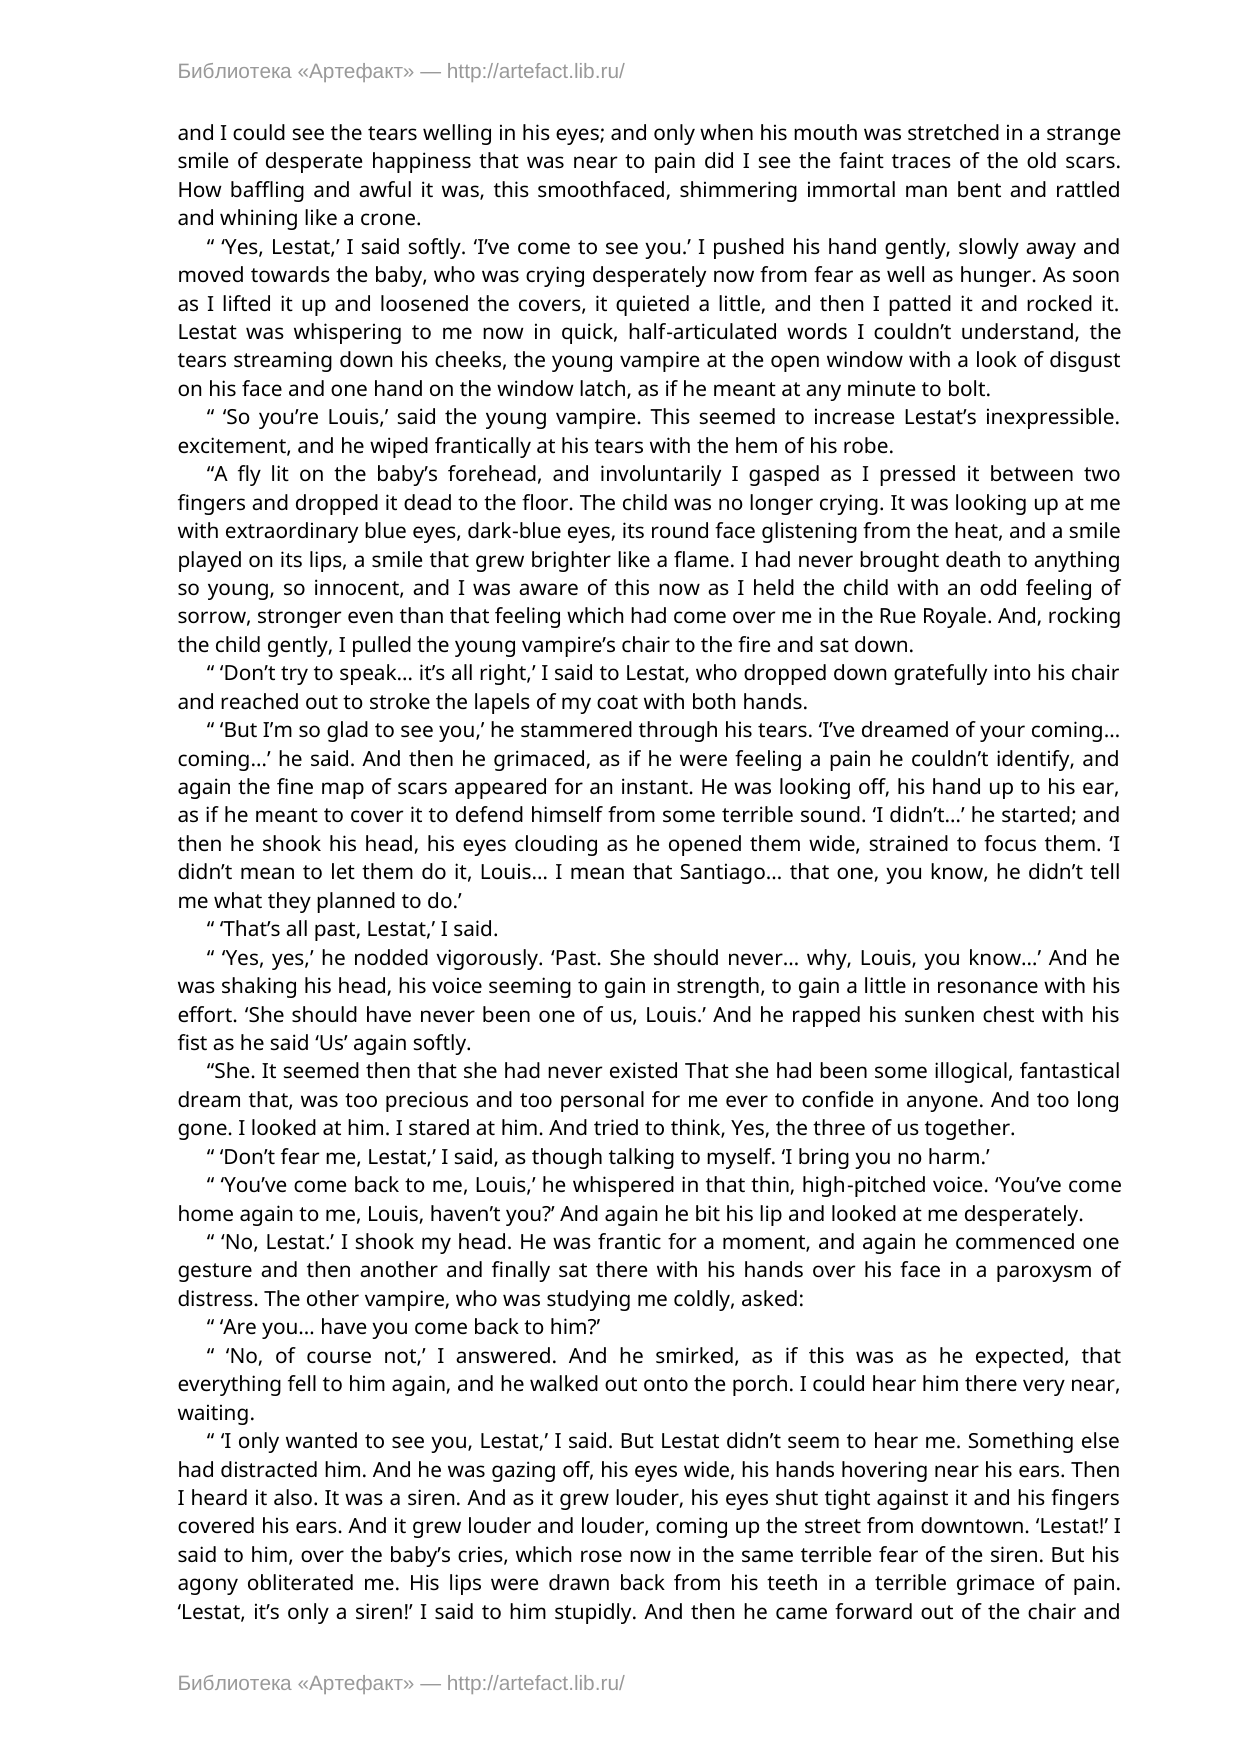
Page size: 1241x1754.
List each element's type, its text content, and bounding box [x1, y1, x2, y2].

text “She. It seemed then that she had never existed That she had been some illogical, fantastical dream that, was too precious and too personal for me ever to confide in anyone. And too long gone. I looked at him. I stared at him. And tried to think, Yes, the three of us together. [177, 1057, 1122, 1142]
text “ ‘Yes, yes,’ he nodded vigorously. ‘Past. She should never… why, Louis, you know…’ And he was shaking his head, his voice seeming to gain in strength, to gain a little in resonance with his effort. ‘She should have never been one of us, Louis.’ And he rapped his sunken chest with his fist as he said ‘Us’ again softly. [177, 943, 1122, 1057]
text “ ‘So you’re Louis,’ said the young vampire. This seemed to increase Lestat’s inexpressible. excitement, and he wiped frantically at his tears with the hem of his robe. [177, 402, 1122, 459]
text “ ‘Are you… have you come back to him?’ [177, 1312, 1122, 1341]
text “A fly lit on the baby’s forehead, and involuntarily I gasped as I pressed it between two fingers and dropped it dead to the floor. The child was no longer crying. It was looking up at me with extraordinary blue eyes, dark-blue eyes, its round face glistening from the heat, and a smile played on its lips, a smile that grew brighter like a flame. I had never brought death to anything so young, so innocent, and I was aware of this now as I held the child with an odd feeling of sorrow, stronger even than that feeling which had come over me in the Rue Royale. And, rocking the child gently, I pulled the young vampire’s chair to the fire and sat down. [177, 459, 1122, 658]
text “ ‘No, of course not,’ I answered. And he smirked, as if this was as he expected, that everything fell to him again, and he walked out onto the porch. I could hear him there very near, waiting. [177, 1341, 1122, 1426]
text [177, 1426, 1122, 1625]
text “ ‘But I’m so glad to see you,’ he stammered through his tears. ‘I’ve dreamed of your coming… coming…’ he said. And then he grimaced, as if he were feeling a pain he couldn’t identify, and again the fine map of scars appeared for an instant. He was looking off, his hand up to his ear, as if he meant to cover it to defend himself from some terrible sound. ‘I didn’t…’ he started; and then he shook his head, his eyes clouding as he opened them wide, strained to focus them. ‘I didn’t mean to let them do it, Louis… I mean that Santiago… that one, you know, he didn’t tell me what they planned to do.’ [177, 715, 1122, 914]
text “ ‘Don’t fear me, Lestat,’ I said, as though talking to myself. ‘I bring you no harm.’ [177, 1142, 1122, 1170]
text “ ‘That’s all past, Lestat,’ I said. [177, 914, 1122, 943]
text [177, 118, 1122, 232]
text “ ‘You’ve come back to me, Louis,’ he whispered in that thin, high-pitched voice. ‘You’ve come home again to me, Louis, haven’t you?’ And again he bit his lip and looked at me desperately. [177, 1170, 1122, 1227]
text “ ‘Yes, Lestat,’ I said softly. ‘I’ve come to see you.’ I pushed his hand gently, slowly away and moved towards the baby, who was crying desperately now from fear as well as hunger. As soon as I lifted it up and loosened the covers, it quieted a little, and then I patted it and rocked it. Lestat was whispering to me now in quick, half-articulated words I couldn’t understand, the tears streaming down his cheeks, the young vampire at the open window with a look of disgust on his face and one hand on the window latch, as if he meant at any minute to bolt. [177, 232, 1122, 402]
text “ ‘No, Lestat.’ I shook my head. He was frantic for a moment, and again he commenced one gesture and then another and finally sat there with his hands over his face in a paroxysm of distress. The other vampire, who was studying me coldly, asked: [177, 1227, 1122, 1312]
text “ ‘Don’t try to speak… it’s all right,’ I said to Lestat, who dropped down gratefully into his chair and reached out to stroke the lapels of my coat with both hands. [177, 658, 1122, 715]
